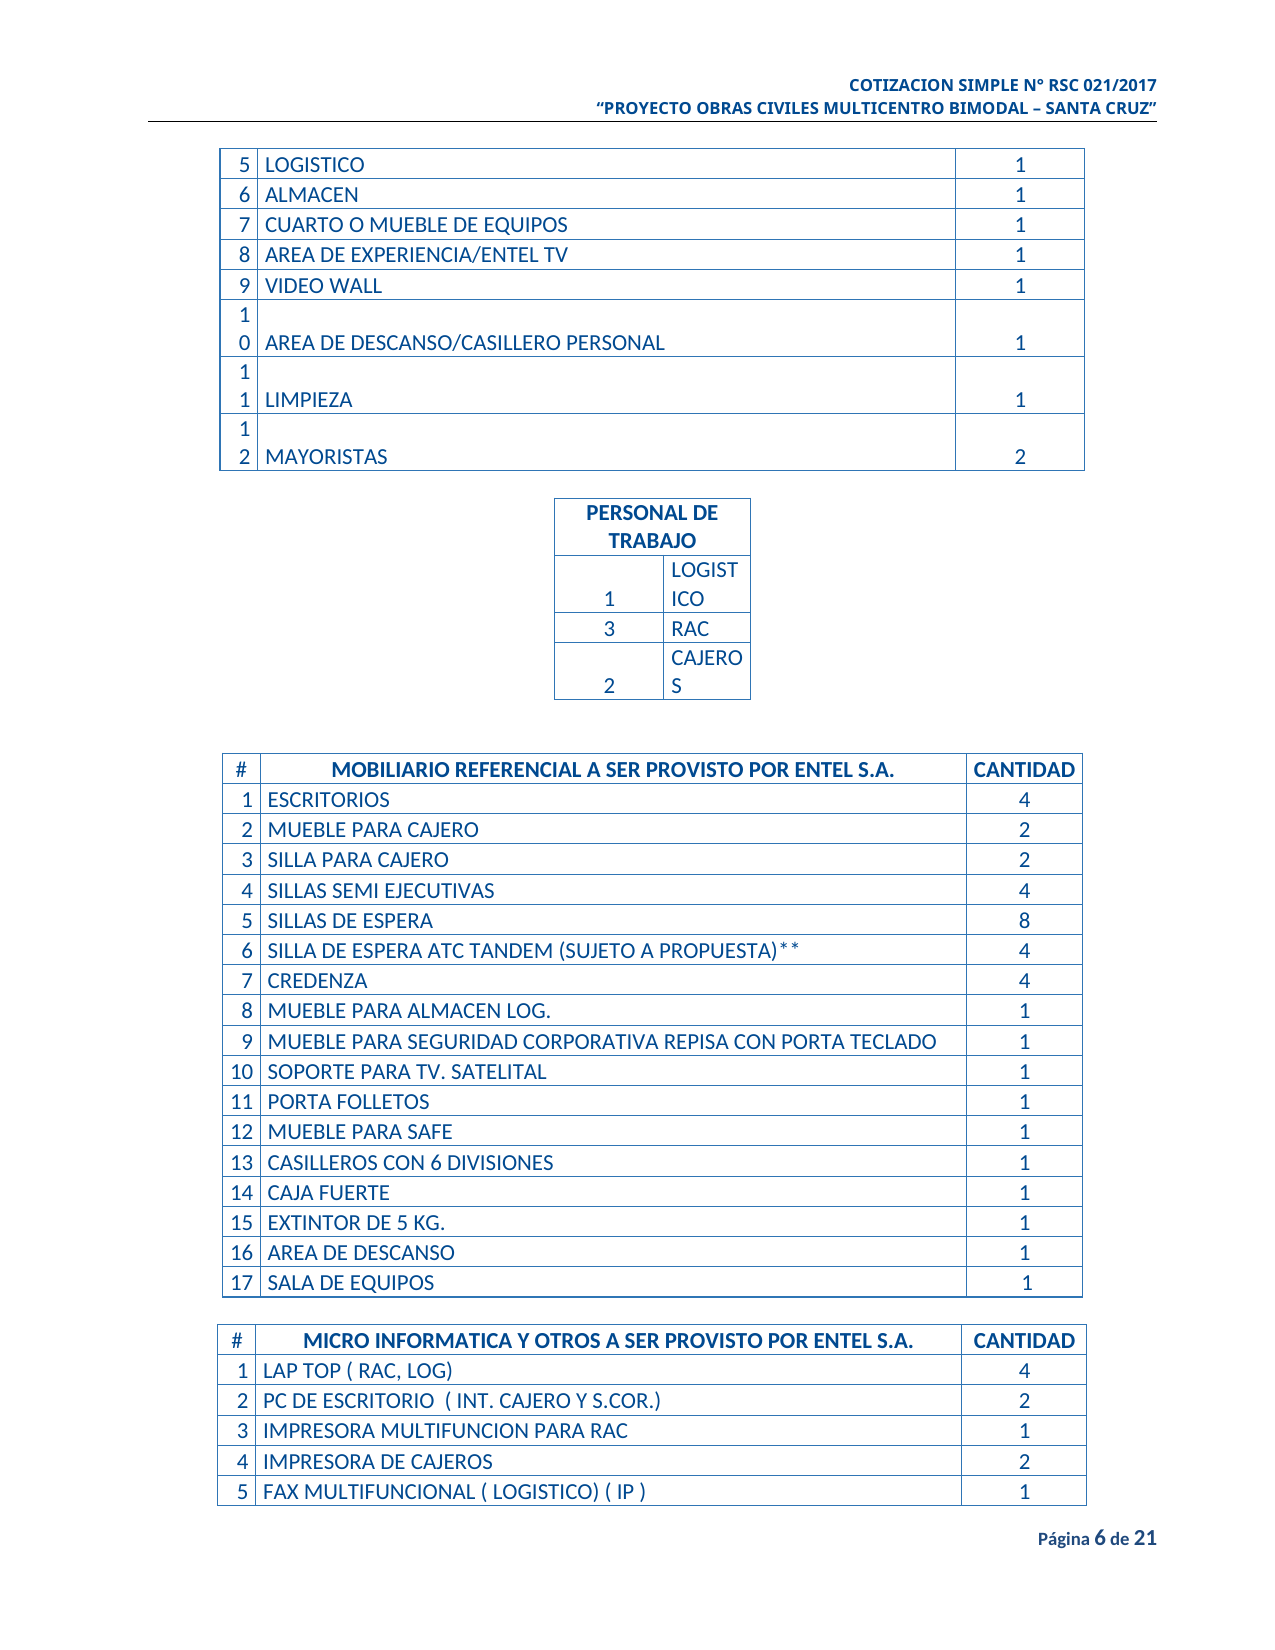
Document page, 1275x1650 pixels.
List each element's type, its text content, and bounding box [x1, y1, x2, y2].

table_cell 6 [223, 935, 260, 964]
table_cell 4 [218, 1446, 255, 1475]
table_cell 13 [223, 1146, 260, 1176]
table_cell 1 [956, 179, 1084, 208]
table_cell 3 [223, 844, 260, 873]
table_cell 1 [967, 1146, 1082, 1176]
table_cell AREA DE DESCANSO [261, 1237, 966, 1266]
table_header CANTIDAD [967, 754, 1082, 783]
table_cell LOGISTICO [664, 556, 750, 612]
table_cell 4 [967, 875, 1082, 904]
table_cell CREDENZA [261, 965, 966, 994]
table_cell 4 [967, 784, 1082, 813]
table_cell RAC [664, 613, 750, 642]
table_cell SILLAS SEMI EJECUTIVAS [261, 875, 966, 904]
table_cell 8 [967, 905, 1082, 934]
table_header CANTIDAD [962, 1325, 1086, 1354]
table_cell 4 [967, 935, 1082, 964]
table_cell 17 [223, 1267, 260, 1296]
table_cell 7 [221, 209, 257, 238]
table_cell 4 [962, 1355, 1086, 1384]
table_cell 1 [967, 1207, 1082, 1236]
table_cell 1 [956, 209, 1084, 238]
table_cell SILLAS DE ESPERA [261, 905, 966, 934]
table_cell 11 [221, 357, 257, 413]
table_cell 1 [962, 1476, 1086, 1505]
table_cell 1 [956, 357, 1084, 413]
table_cell MUEBLE PARA SEGURIDAD CORPORATIVA REPISA CON PORTA TECLADO [261, 1026, 966, 1055]
table_cell FAX MULTIFUNCIONAL ( LOGISTICO) ( IP ) [256, 1476, 961, 1505]
table_cell PC DE ESCRITORIO ( INT. CAJERO Y S.COR.) [256, 1385, 961, 1414]
table_cell LIMPIEZA [258, 357, 955, 413]
table_cell 2 [962, 1446, 1086, 1475]
table_cell 1 [967, 1116, 1082, 1145]
table_cell 11 [223, 1086, 260, 1115]
table_cell 2 [967, 844, 1082, 873]
table_cell SILLA DE ESPERA ATC TANDEM (SUJETO A PROPUESTA)** [261, 935, 966, 964]
table_cell 1 [967, 1056, 1082, 1085]
table_cell 1 [555, 556, 663, 612]
table_cell 1 [967, 1267, 1082, 1296]
table_cell 1 [967, 1177, 1082, 1206]
table_header MICRO INFORMATICA Y OTROS A SER PROVISTO POR ENTEL S.A. [256, 1325, 961, 1354]
table_cell 2 [967, 814, 1082, 843]
table_cell 16 [223, 1237, 260, 1266]
table_cell 7 [223, 965, 260, 994]
table_cell ALMACEN [258, 179, 955, 208]
table_cell 5 [223, 905, 260, 934]
table_cell 1 [967, 995, 1082, 1024]
table_cell AREA DE EXPERIENCIA/ENTEL TV [258, 240, 955, 269]
table_cell 1 [967, 1086, 1082, 1115]
table_cell 6 [221, 179, 257, 208]
table_cell MUEBLE PARA SAFE [261, 1116, 966, 1145]
table_cell 2 [218, 1385, 255, 1414]
table_cell SOPORTE PARA TV. SATELITAL [261, 1056, 966, 1085]
table_header # [223, 754, 260, 783]
table_cell 3 [555, 613, 663, 642]
table_cell 2 [555, 643, 663, 699]
table_cell 1 [967, 1237, 1082, 1266]
table_cell CASILLEROS CON 6 DIVISIONES [261, 1146, 966, 1176]
table_cell 1 [223, 784, 260, 813]
table_cell 10 [223, 1056, 260, 1085]
table_cell 12 [223, 1116, 260, 1145]
table_cell 4 [967, 965, 1082, 994]
table_header PERSONAL DE TRABAJO [555, 499, 750, 554]
table_cell 3 [218, 1416, 255, 1445]
table_cell 1 [218, 1355, 255, 1384]
table_cell 10 [221, 300, 257, 356]
table_cell 4 [223, 875, 260, 904]
table_cell 2 [962, 1385, 1086, 1414]
table_header MOBILIARIO REFERENCIAL A SER PROVISTO POR ENTEL S.A. [261, 754, 966, 783]
table_cell MUEBLE PARA CAJERO [261, 814, 966, 843]
table_cell SALA DE EQUIPOS [261, 1267, 966, 1296]
table_cell EXTINTOR DE 5 KG. [261, 1207, 966, 1236]
table_cell 5 [218, 1476, 255, 1505]
table_cell AREA DE DESCANSO/CASILLERO PERSONAL [258, 300, 955, 356]
table_cell CAJEROS [664, 643, 750, 699]
table_cell MAYORISTAS [258, 414, 955, 470]
table_cell 1 [956, 149, 1084, 178]
table_cell 12 [221, 414, 257, 470]
table_cell 9 [223, 1026, 260, 1055]
table_cell 15 [223, 1207, 260, 1236]
table_cell IMPRESORA MULTIFUNCION PARA RAC [256, 1416, 961, 1445]
table_cell PORTA FOLLETOS [261, 1086, 966, 1115]
table_cell 1 [956, 240, 1084, 269]
table_cell LAP TOP ( RAC, LOG) [256, 1355, 961, 1384]
table_cell CUARTO O MUEBLE DE EQUIPOS [258, 209, 955, 238]
table_cell CAJA FUERTE [261, 1177, 966, 1206]
table_cell 9 [221, 270, 257, 299]
table_cell SILLA PARA CAJERO [261, 844, 966, 873]
table_cell 8 [223, 995, 260, 1024]
table_cell ESCRITORIOS [261, 784, 966, 813]
table_cell 5 [221, 149, 257, 178]
table_cell 1 [956, 270, 1084, 299]
table_header # [218, 1325, 255, 1354]
table_cell 1 [956, 300, 1084, 356]
table_cell 2 [956, 414, 1084, 470]
table_cell IMPRESORA DE CAJEROS [256, 1446, 961, 1475]
table_cell LOGISTICO [258, 149, 955, 178]
table_cell VIDEO WALL [258, 270, 955, 299]
table_cell 8 [221, 240, 257, 269]
table_cell 1 [967, 1026, 1082, 1055]
table_cell 2 [223, 814, 260, 843]
table_cell 14 [223, 1177, 260, 1206]
table_cell MUEBLE PARA ALMACEN LOG. [261, 995, 966, 1024]
table_cell 1 [962, 1416, 1086, 1445]
